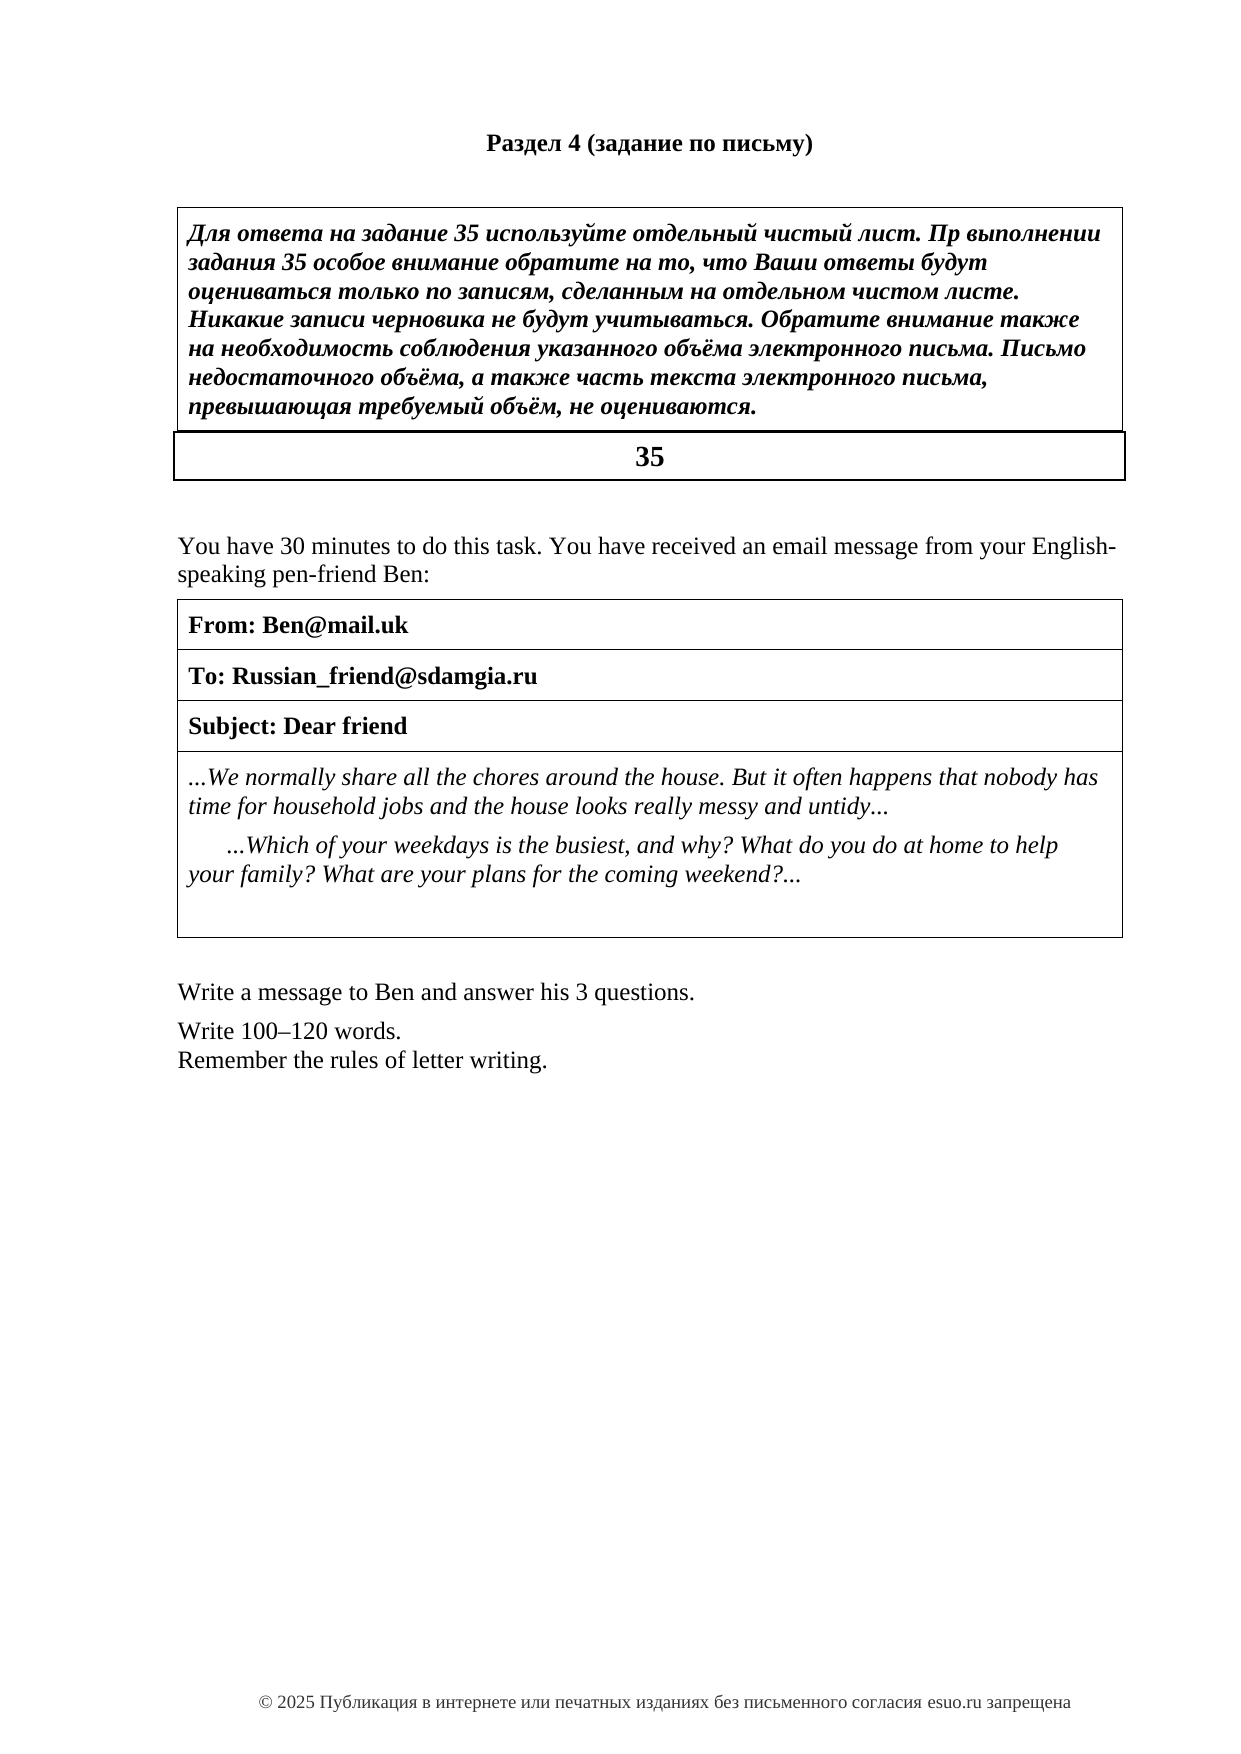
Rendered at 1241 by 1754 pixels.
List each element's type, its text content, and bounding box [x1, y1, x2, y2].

subtitle 35 [175, 433, 1124, 479]
text Раздел 4 (задание по письму) [177, 128, 1122, 157]
table_cell Subject: Dear friend [178, 701, 1122, 751]
text Write a message to Ben and answer his 3 questions. [177, 948, 1122, 1006]
text Write 100–120 words. Remember the rules of letter writing. [177, 1016, 1122, 1074]
table_header From: Ben@mail.uk [178, 600, 1122, 649]
text You have 30 minutes to do this task. You have received an email message from your English-speaking pen-friend Ben: [177, 531, 1122, 588]
table_cell ...We normally share all the chores around the house. But it often happens that nobody has time for household jobs and the house looks really messy and untidy... ...Which of your weekdays is the busiest, and why? What do you do at home to help your family? What are your plans for the coming weekend?... [178, 752, 1122, 937]
table_header Для ответа на задание 35 используйте отдельный чистый лист. Пр выполнении задания 35 особое внимание обратите на то, что Ваши ответы будут оцениваться только по записям, сделанным на отдельном чистом листе. Никакие записи черновика не будут учитываться. Обратите внимание также на необходимость соблюдения указанного объёма электронного письма. Письмо недостаточного объёма, а также часть текста электронного письма, превышающая требуемый объём, не оцениваются. [178, 208, 1122, 430]
table_cell To: Russian_friend@sdamgia.ru [178, 650, 1122, 700]
